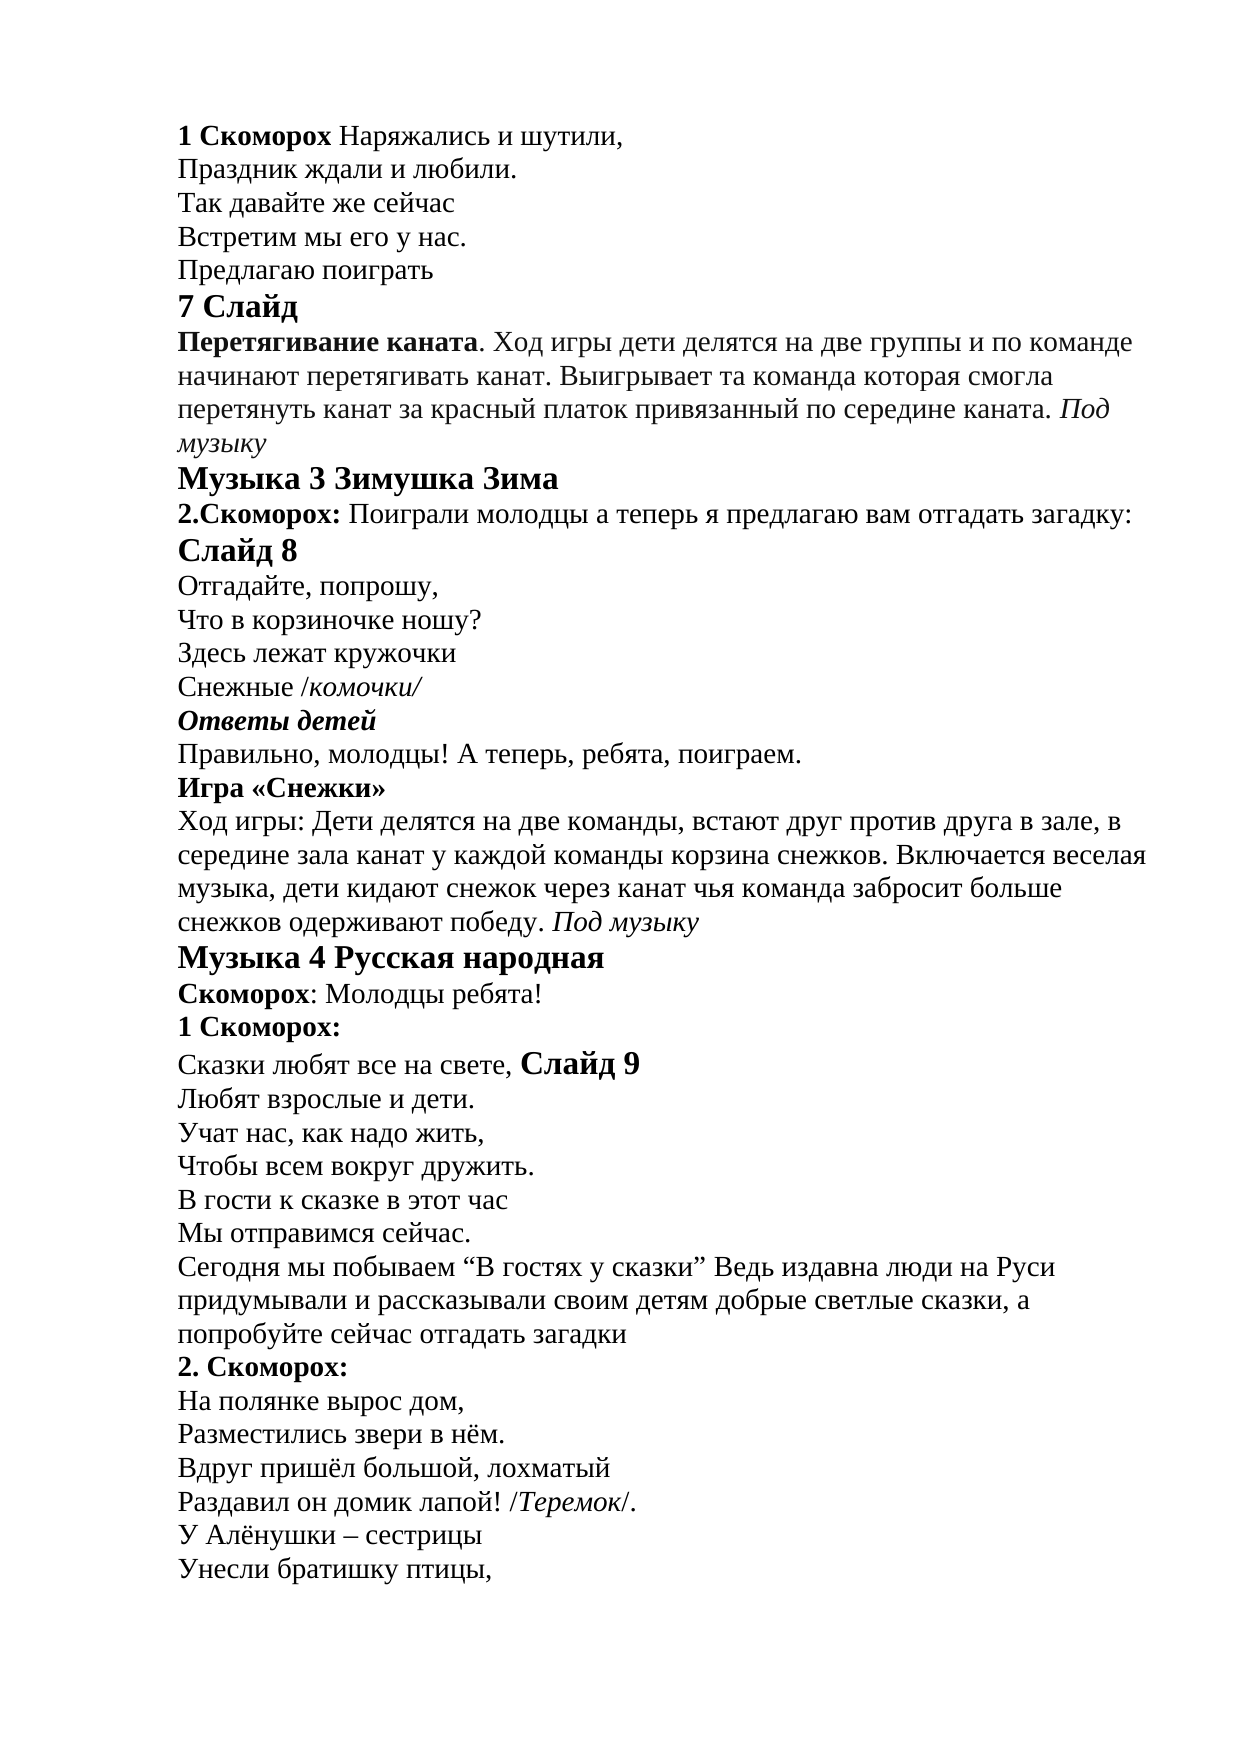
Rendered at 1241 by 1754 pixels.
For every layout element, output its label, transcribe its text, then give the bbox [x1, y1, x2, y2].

text Музыка 3 Зимушка Зима [177, 458, 1152, 497]
text Музыка 4 Русская народная [177, 937, 1152, 976]
text Сказки любят все на свете, Слайд 9 [177, 1043, 1152, 1081]
text 7 Слайд [177, 286, 1152, 324]
text Слайд 8 Отгадайте, попрошу, Что в корзиночке ношу? Здесь лежат кружочки Снежные /комочки/ [177, 530, 1152, 703]
text 1 Скоморох Наряжались и шутили, Праздник ждали и любили. Так давайте же сейчас Встретим мы его у нас. [455, 118, 1152, 252]
text Сегодня мы побываем “В гостях у сказки” Ведь издавна люди на Руси придумывали и рассказывали своим детям добрые светлые сказки, а попробуйте сейчас отгадать загадки [177, 1249, 1152, 1349]
text Ход игры: Дети делятся на две команды, встают друг против друга в зале, в середине зала канат у каждой команды корзина снежков. Включается веселая музыка, дети кидают снежок через канат чья команда забросит больше снежков одерживают победу. Под музыку [177, 803, 1152, 937]
text Предлагаю поиграть [177, 252, 1152, 286]
text Перетягивание каната. Ход игры дети делятся на две группы и по команде начинают перетягивать канат. Выигрывает та команда которая смогла перетянуть канат за красный платок привязанный по середине каната. Под музыку [266, 324, 1152, 458]
text Игра «Снежки» [177, 770, 1152, 803]
text На полянке вырос дом, Разместились звери в нём. Вдруг пришёл большой, лохматый Раздавил он домик лапой! /Теремок/. [177, 1383, 1152, 1517]
text 2.Скоморох: Поиграли молодцы а теперь я предлагаю вам отгадать загадку: [177, 497, 1152, 530]
text 2. Скоморох: [177, 1349, 1152, 1383]
text Любят взрослые и дети. Учат нас, как надо жить, Чтобы всем вокруг дружить. В гости к сказке в этот час Мы отправимся сейчас. [177, 1081, 1152, 1249]
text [177, 1517, 1152, 1584]
text 1 Скоморох: [177, 1009, 1152, 1043]
text Скоморох: Молодцы ребята! [177, 976, 1152, 1009]
text Правильно, молодцы! А теперь, ребята, поиграем. [177, 736, 1152, 770]
text Ответы детей [177, 703, 1152, 736]
